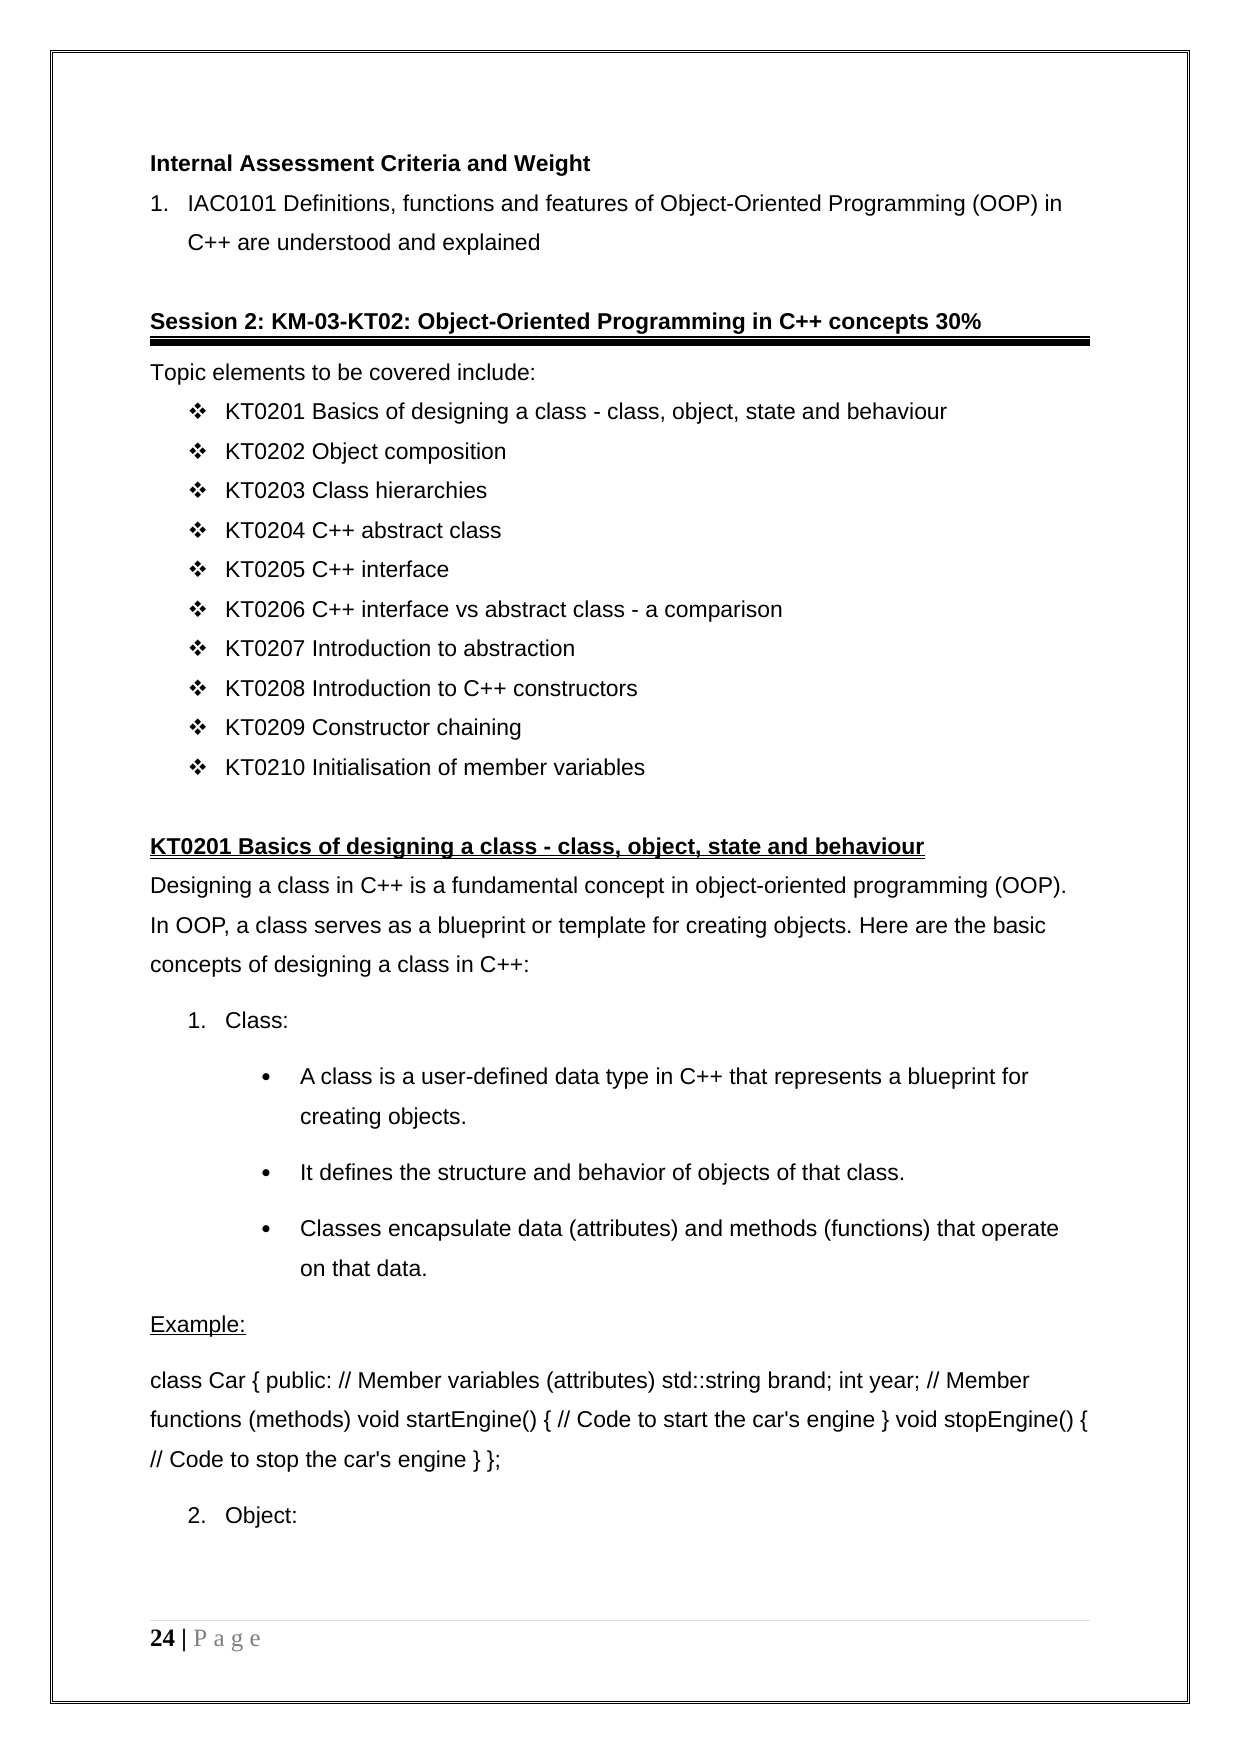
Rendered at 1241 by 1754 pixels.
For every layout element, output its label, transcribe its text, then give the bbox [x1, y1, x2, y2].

text Session 2: KM-03-KT02: Object-Oriented Programming in C++ concepts 30% [150, 308, 1090, 336]
list KT0209 Constructor chaining [187, 714, 1090, 741]
list It defines the structure and behavior of objects of that class. [262, 1159, 1090, 1185]
list KT0206 C++ interface vs abstract class - a comparison [187, 596, 1090, 622]
list IAC0101 Definitions, functions and features of Object-Oriented Programming (OOP) in C++ are understood and explained [150, 189, 1090, 255]
list Class: [187, 1007, 1090, 1033]
list KT0202 Object composition [187, 438, 1090, 464]
list KT0205 C++ interface [187, 556, 1090, 583]
text Topic elements to be covered include: [150, 359, 1090, 385]
list KT0201 Basics of designing a class - class, object, state and behaviour [187, 398, 1090, 425]
list KT0210 Initialisation of member variables [187, 754, 1090, 780]
list KT0204 C++ abstract class [187, 517, 1090, 543]
list Classes encapsulate data (attributes) and methods (functions) that operate on that data. [262, 1215, 1090, 1281]
text KT0201 Basics of designing a class - class, object, state and behaviour [150, 833, 1090, 859]
list KT0208 Introduction to C++ constructors [187, 675, 1090, 701]
text class Car { public: // Member variables (attributes) std::string brand; int year; // Member functions (methods) void startEngine() { // Code to start the car's engine } void stopEngine() { // Code to stop the car's engine } }; [150, 1367, 1090, 1472]
list Object: [187, 1502, 1090, 1528]
list KT0207 Introduction to abstraction [187, 635, 1090, 662]
text Example: [150, 1311, 1090, 1337]
text Internal Assessment Criteria and Weight [150, 150, 1090, 176]
list KT0203 Class hierarchies [187, 477, 1090, 504]
text Designing a class in C++ is a fundamental concept in object-oriented programming (OOP). In OOP, a class serves as a blueprint or template for creating objects. Here are the basic concepts of designing a class in C++: [150, 872, 1090, 977]
list A class is a user-defined data type in C++ that represents a blueprint for creating objects. [262, 1063, 1090, 1129]
